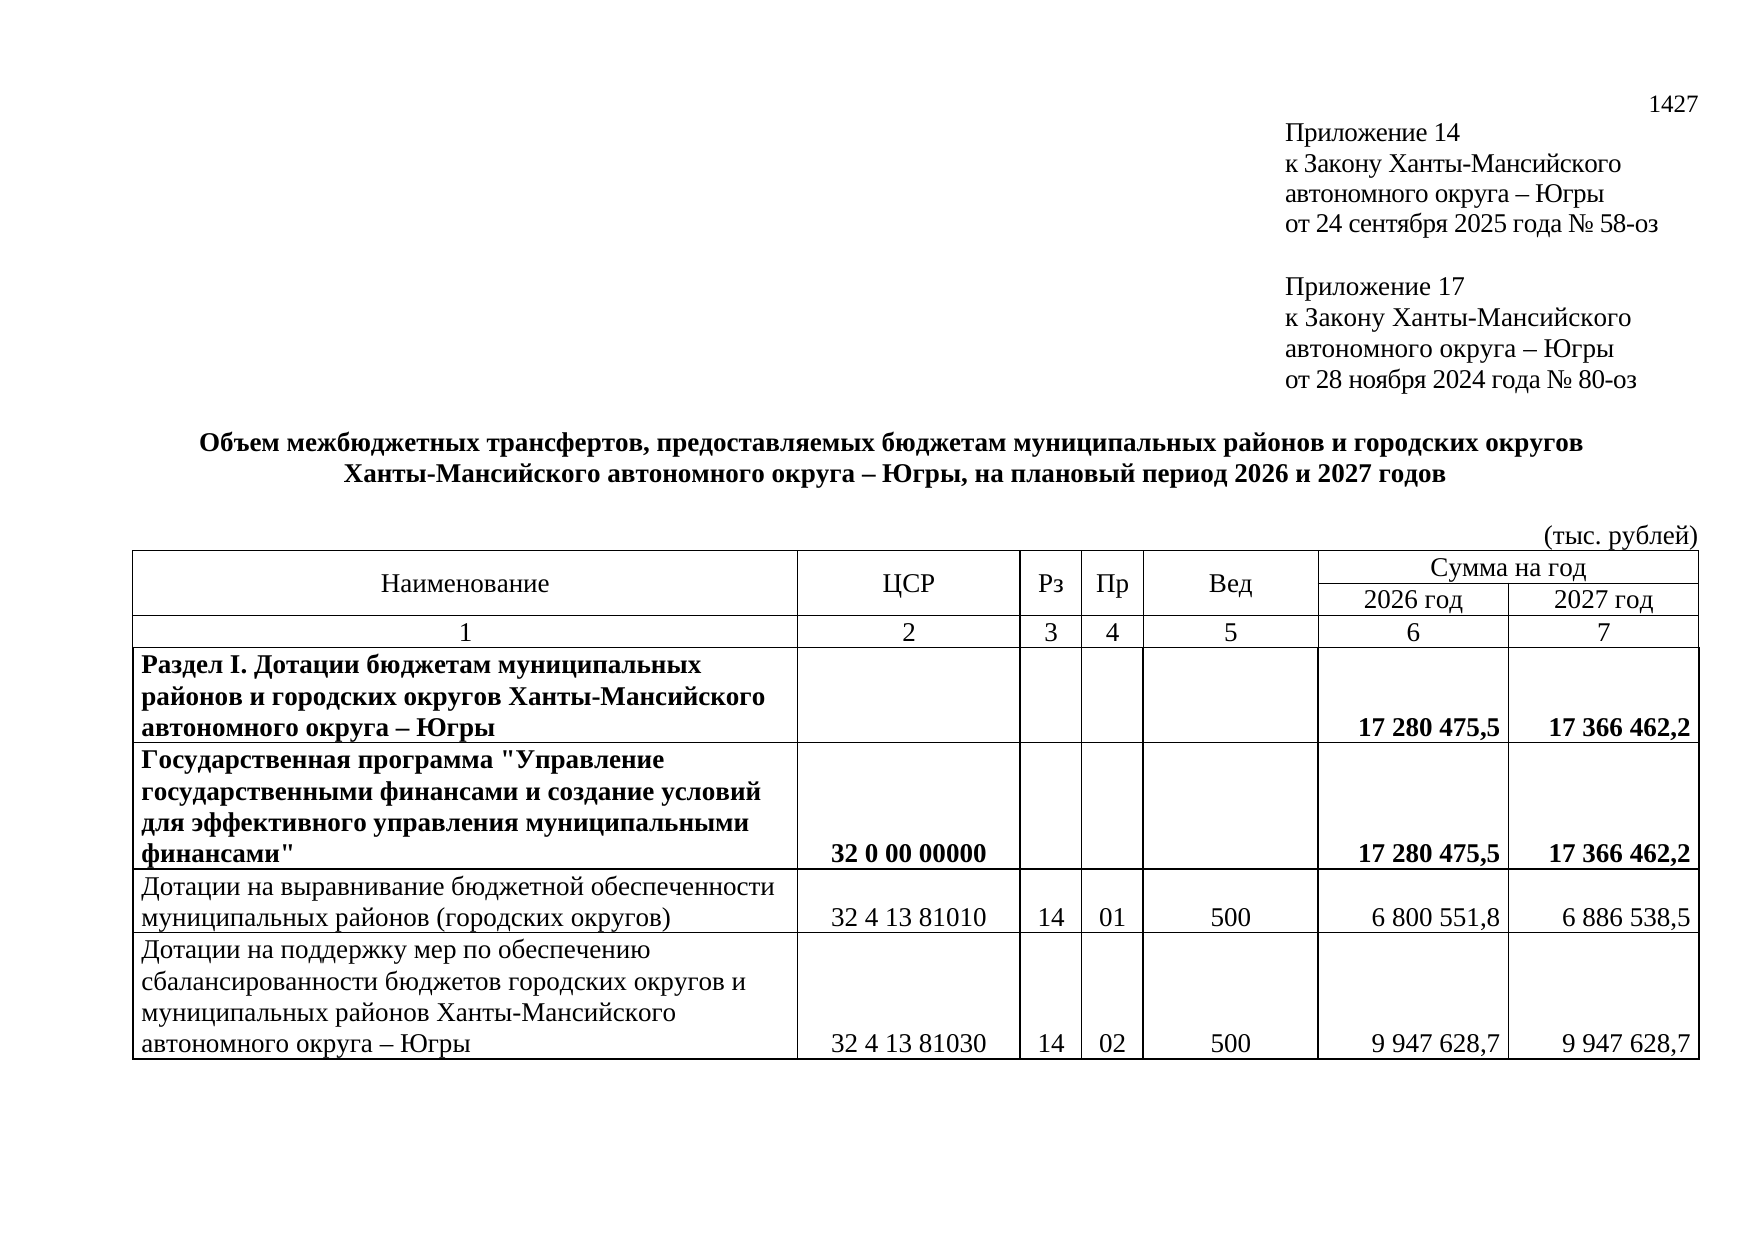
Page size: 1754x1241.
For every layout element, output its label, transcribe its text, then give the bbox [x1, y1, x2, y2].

table_cell 17 366 462,2 [1509, 743, 1698, 868]
table_cell 2 [798, 616, 1019, 647]
table_header Рз [1021, 551, 1081, 615]
table_cell 17 280 475,5 [1319, 743, 1508, 868]
table_cell 6 886 538,5 [1509, 870, 1698, 932]
table_cell 17 280 475,5 [1319, 648, 1508, 742]
table_cell 2027 год [1509, 584, 1698, 615]
table_cell 500 [1144, 933, 1317, 1058]
list к Закону Ханты-Мансийского [1285, 148, 1665, 178]
text Ханты-Мансийского автономного округа – Югры, на плановый период 2026 и 2027 годов [118, 457, 1665, 488]
table_cell 14 [1021, 870, 1081, 932]
table_cell 5 [1144, 616, 1318, 647]
table_cell 6 800 551,8 [1319, 870, 1508, 932]
table_cell Дотации на выравнивание бюджетной обеспеченности муниципальных районов (городских округов) [134, 870, 797, 932]
table_cell 3 [1021, 616, 1081, 647]
text Приложение 17 [1285, 270, 1665, 301]
table_header ЦСР [798, 551, 1019, 615]
table_header Пр [1082, 551, 1143, 615]
table_cell [1082, 648, 1142, 742]
table_cell 7 [1509, 616, 1698, 647]
table_cell 02 [1082, 933, 1142, 1058]
table_header Вед [1144, 551, 1318, 615]
table_cell 14 [1021, 933, 1081, 1058]
table_cell [798, 648, 1019, 742]
table_cell 9 947 628,7 [1509, 933, 1698, 1058]
text к Закону Ханты-Мансийского автономного округа – Югры [1285, 301, 1665, 363]
table_cell Дотации на поддержку мер по обеспечению сбалансированности бюджетов городских округов и муниципальных районов Ханты-Мансийского автономного округа – Югры [134, 933, 797, 1058]
list автономного округа – Югры [1285, 178, 1665, 209]
table_header Сумма на год [1319, 551, 1698, 582]
table_cell 32 4 13 81010 [798, 870, 1019, 932]
table_cell [1021, 743, 1081, 868]
list Приложение 14 [1285, 117, 1665, 148]
table_cell 6 [1319, 616, 1508, 647]
table_cell 500 [1144, 870, 1317, 932]
table_cell [1021, 648, 1081, 742]
table_cell 32 4 13 81030 [798, 933, 1019, 1058]
list от 24 сентября 2025 года № 58-оз [192, 209, 1665, 239]
table_cell [1144, 743, 1317, 868]
table_cell Раздел I. Дотации бюджетам муниципальных районов и городских округов Ханты-Мансийского автономного округа – Югры [134, 648, 797, 742]
table_cell Государственная программа "Управление государственными финансами и создание условий для эффективного управления муниципальными финансами" [134, 743, 797, 868]
text от 28 ноября 2024 года № 80-оз [1285, 363, 1665, 394]
table_cell 1 [133, 616, 797, 647]
table_cell [1144, 648, 1317, 742]
table_cell 32 0 00 00000 [798, 743, 1019, 868]
table_cell 4 [1082, 616, 1143, 647]
table_cell 9 947 628,7 [1319, 933, 1508, 1058]
text Объем межбюджетных трансфертов, предоставляемых бюджетам муниципальных районов и городских округов [118, 426, 1665, 457]
table_cell 01 [1082, 870, 1142, 932]
text (тыс. рублей) [118, 519, 1698, 550]
table_cell 17 366 462,2 [1509, 648, 1698, 742]
table_header Наименование [133, 551, 797, 615]
table_cell [1082, 743, 1142, 868]
table_cell 2026 год [1319, 584, 1508, 615]
